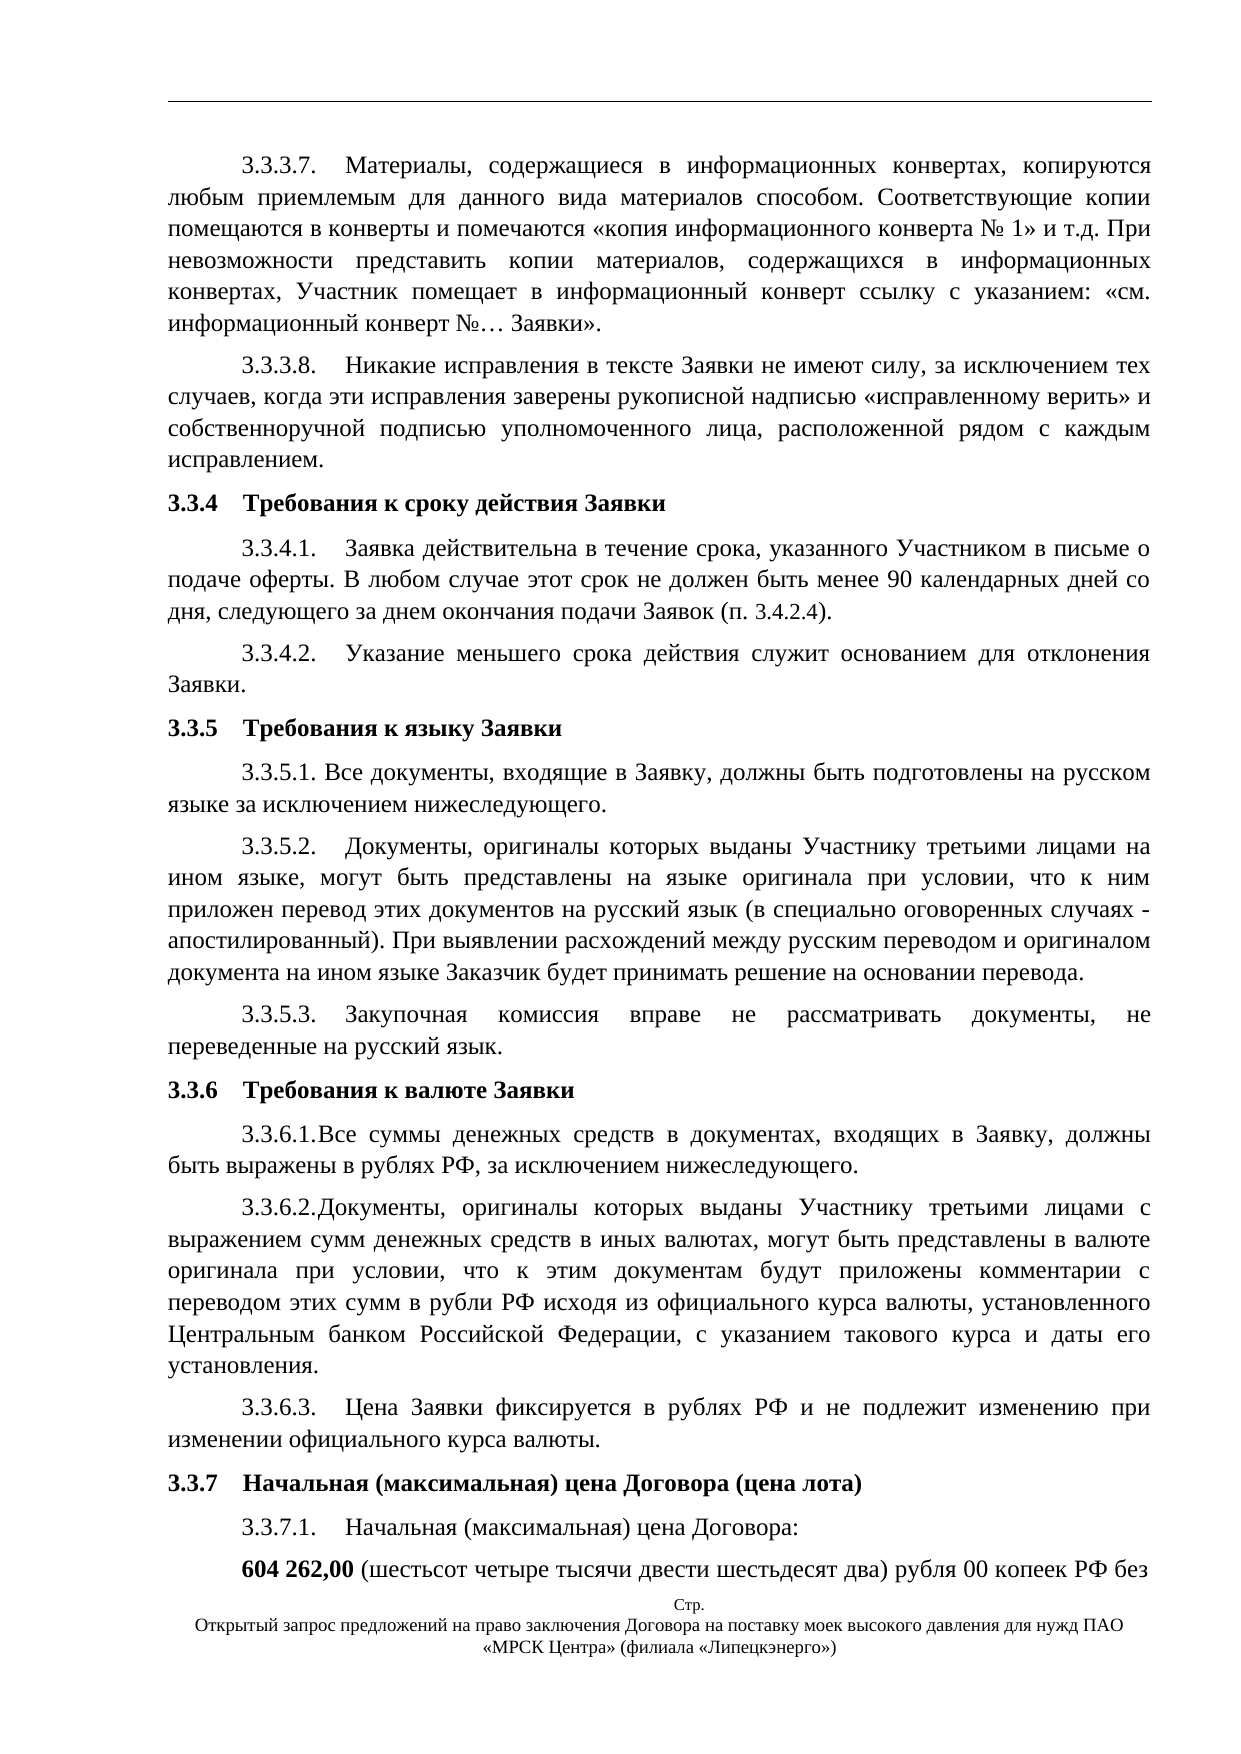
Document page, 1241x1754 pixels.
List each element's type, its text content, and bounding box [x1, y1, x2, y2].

text 3.3.5.1. Все документы, входящие в Заявку, должны быть подготовлены на русском языке за исключением нижеследующего. [168, 757, 1152, 818]
list Закупочная комиссия вправе не рассматривать документы, не переведенные на русский язык. [168, 999, 1152, 1059]
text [168, 1554, 1150, 1583]
list Документы, оригиналы которых выданы Участнику третьими лицами с выражением сумм денежных средств в иных валютах, могут быть представлены в валюте оригинала при условии, что к этим документам будут приложены комментарии с переводом этих сумм в рубли РФ исходя из официального курса валюты, установленного Центральным банком Российской Федерации, с указанием такового курса и даты его установления. [168, 1192, 1152, 1379]
subtitle Начальная (максимальная) цена Договора (цена лота) [168, 1468, 1152, 1497]
list Цена Заявки фиксируется в рублях РФ и не подлежит изменению при изменении официального курса валюты. [168, 1392, 1152, 1452]
list Заявка действительна в течение срока, указанного Участником в письме о подаче оферты. В любом случае этот срок не должен быть менее 90 календарных дней со дня, следующего за днем окончания подачи Заявок (п. 3.4.2.4). [168, 533, 1151, 624]
list Материалы, содержащиеся в информационных конвертах, копируются любым приемлемым для данного вида материалов способом. Соответствующие копии помещаются в конверты и помечаются «копия информационного конверта № 1» и т.д. При невозможности представить копии материалов, содержащихся в информационных конвертах, Участник помещает в информационный конверт ссылку с указанием: «см. информационный конверт №… Заявки». [168, 150, 1152, 337]
list Указание меньшего срока действия служит основанием для отклонения Заявки. [168, 638, 1151, 698]
list Документы, оригиналы которых выданы Участнику третьими лицами на ином языке, могут быть представлены на языке оригинала при условии, что к ним приложен перевод этих документов на русский язык (в специально оговоренных случаях - апостилированный). При выявлении расхождений между русским переводом и оригиналом документа на ином языке Заказчик будет принимать решение на основании перевода. [168, 831, 1152, 986]
list Начальная (максимальная) цена Договора: [168, 1512, 1150, 1541]
list Все суммы денежных средств в документах, входящих в Заявку, должны быть выражены в рублях РФ, за исключением нижеследующего. [168, 1119, 1152, 1179]
subtitle Требования к валюте Заявки [168, 1075, 1152, 1103]
subtitle Требования к сроку действия Заявки [168, 488, 1152, 517]
subtitle Требования к языку Заявки [168, 713, 1152, 742]
list Никакие исправления в тексте Заявки не имеют силу, за исключением тех случаев, когда эти исправления заверены рукописной надписью «исправленному верить» и собственноручной подписью уполномоченного лица, расположенной рядом с каждым исправлением. [168, 350, 1152, 473]
